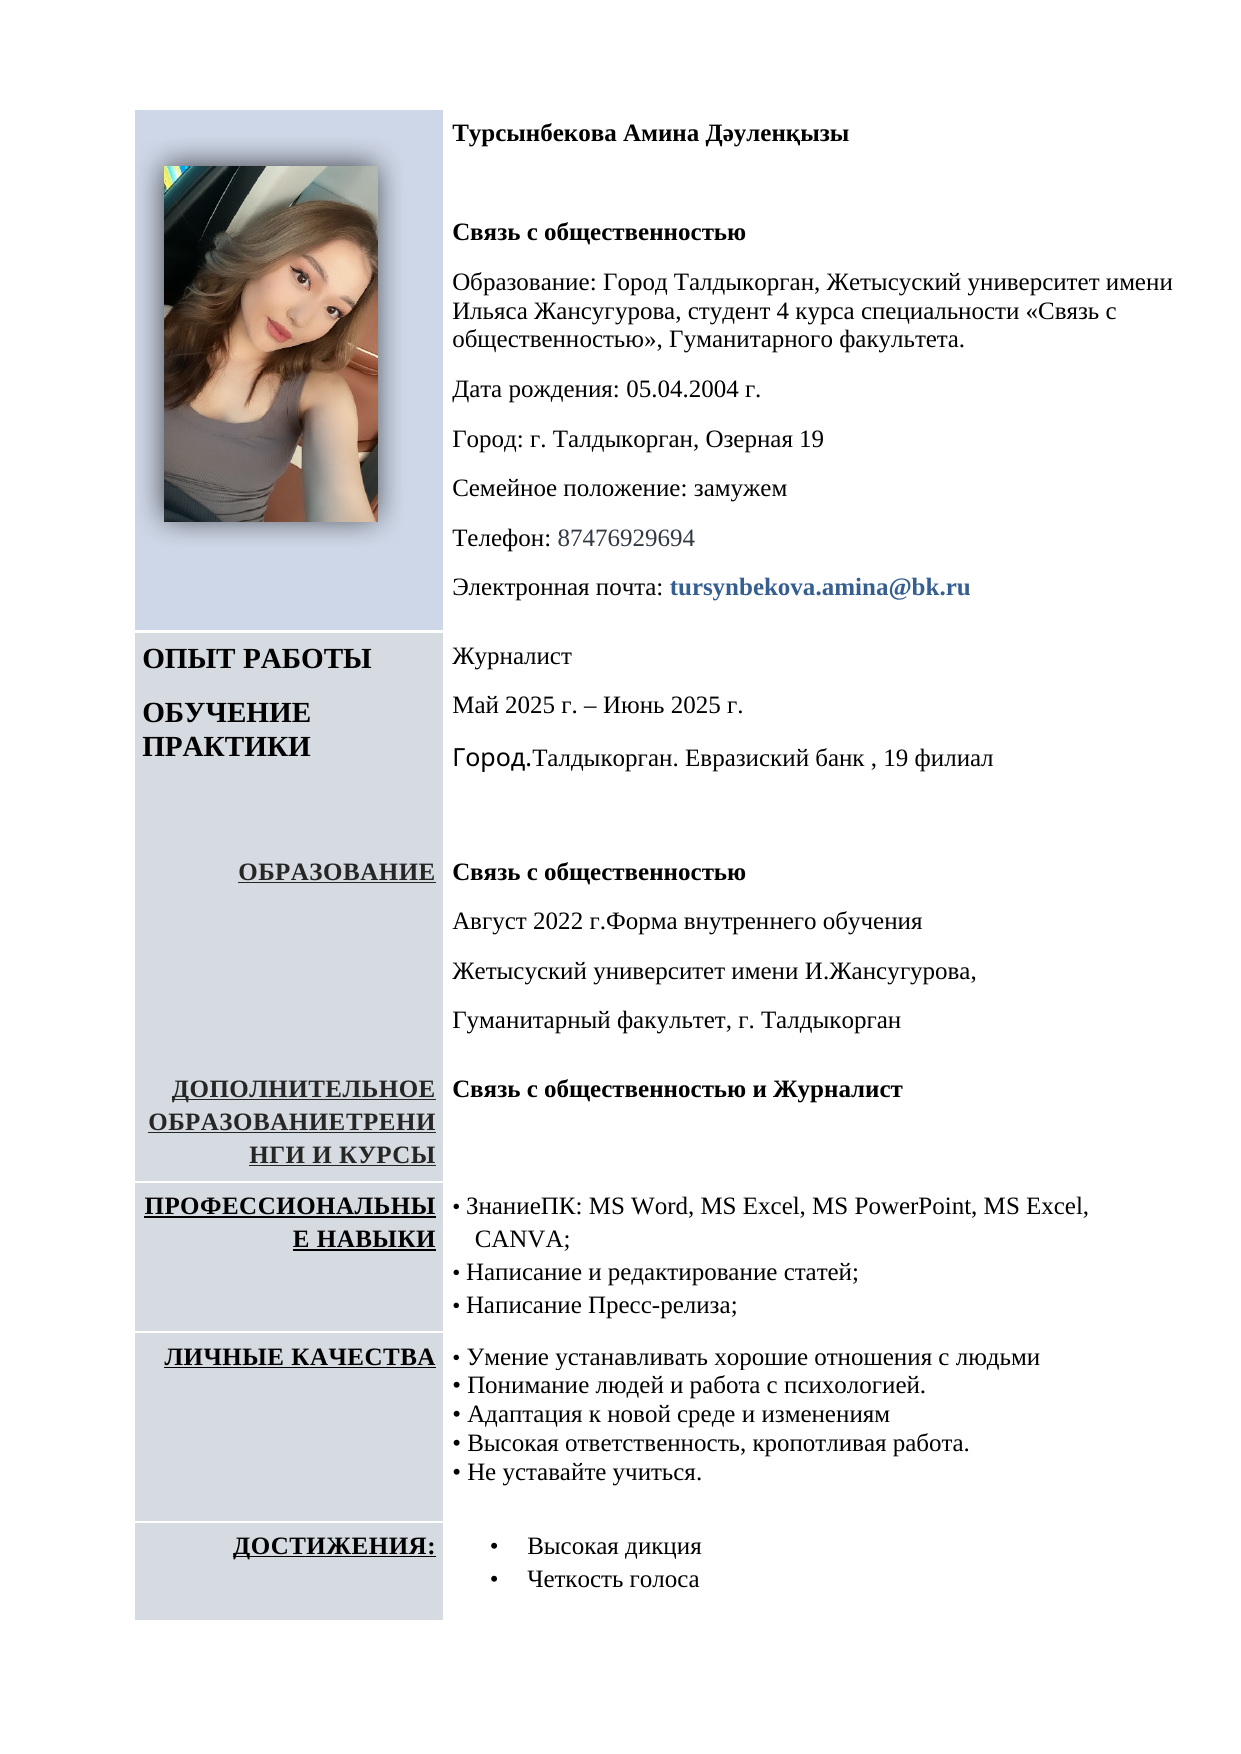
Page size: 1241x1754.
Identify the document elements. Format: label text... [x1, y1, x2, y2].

table_header [135, 110, 443, 630]
picture [164, 166, 378, 522]
table_cell Журналист Май 2025 г. – Июнь 2025 г. Город.Талдыкорган. Евразиский банк , 19 филиал [445, 633, 1182, 846]
table_cell ДОСТИЖЕНИЯ: [135, 1523, 443, 1620]
table_cell ОПЫТ РАБОТЫ ОБУЧЕНИЕ ПРАКТИКИ [135, 633, 443, 846]
table_cell ПРОФЕССИОНАЛЬНЫЕ НАВЫКИ [135, 1183, 443, 1331]
table_cell ЛИЧНЫЕ КАЧЕСТВА [135, 1333, 443, 1521]
table_cell ОБРАЗОВАНИЕ [135, 846, 443, 1063]
table_cell Связь с общественностью Август 2022 г.Форма внутреннего обучения Жетысуский университет имени И.Жансугурова, Гуманитарный факультет, г. Талдыкорган [445, 848, 1182, 1063]
table_cell • Умение устанавливать хорошие отношения с людьми • Понимание людей и работа с психологией. • Адаптация к новой среде и изменениям • Высокая ответственность, кропотливая работа. • Не уставайте учиться. [445, 1333, 1182, 1521]
table_cell Связь с общественностью и Журналист [445, 1065, 1182, 1181]
table_cell ДОПОЛНИТЕЛЬНОЕ ОБРАЗОВАНИЕТРЕНИНГИ И КУРСЫ [135, 1063, 443, 1181]
table_header Турсынбекова Амина Дәуленқызы Связь с общественностью Образование: Город Талдыкорган, Жетысуский университет имени Ильяса Жансугурова, студент 4 курса специальности «Связь с общественностью», Гуманитарного факультета. Дата рождения: 05.04.2004 г. Город: г. Талдыкорган, Озерная 19 Семейное положение: замужем Телефон: 87476929694 Электронная почта: tursynbekova.amina@bk.ru [445, 110, 1182, 630]
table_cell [445, 1523, 1182, 1620]
table_cell • ЗнаниеПК: MS Word, MS Excel, MS PowerPoint, MS Excel, CANVA; • Написание и редактирование статей; • Написание Пресс-релиза; [445, 1183, 1182, 1331]
